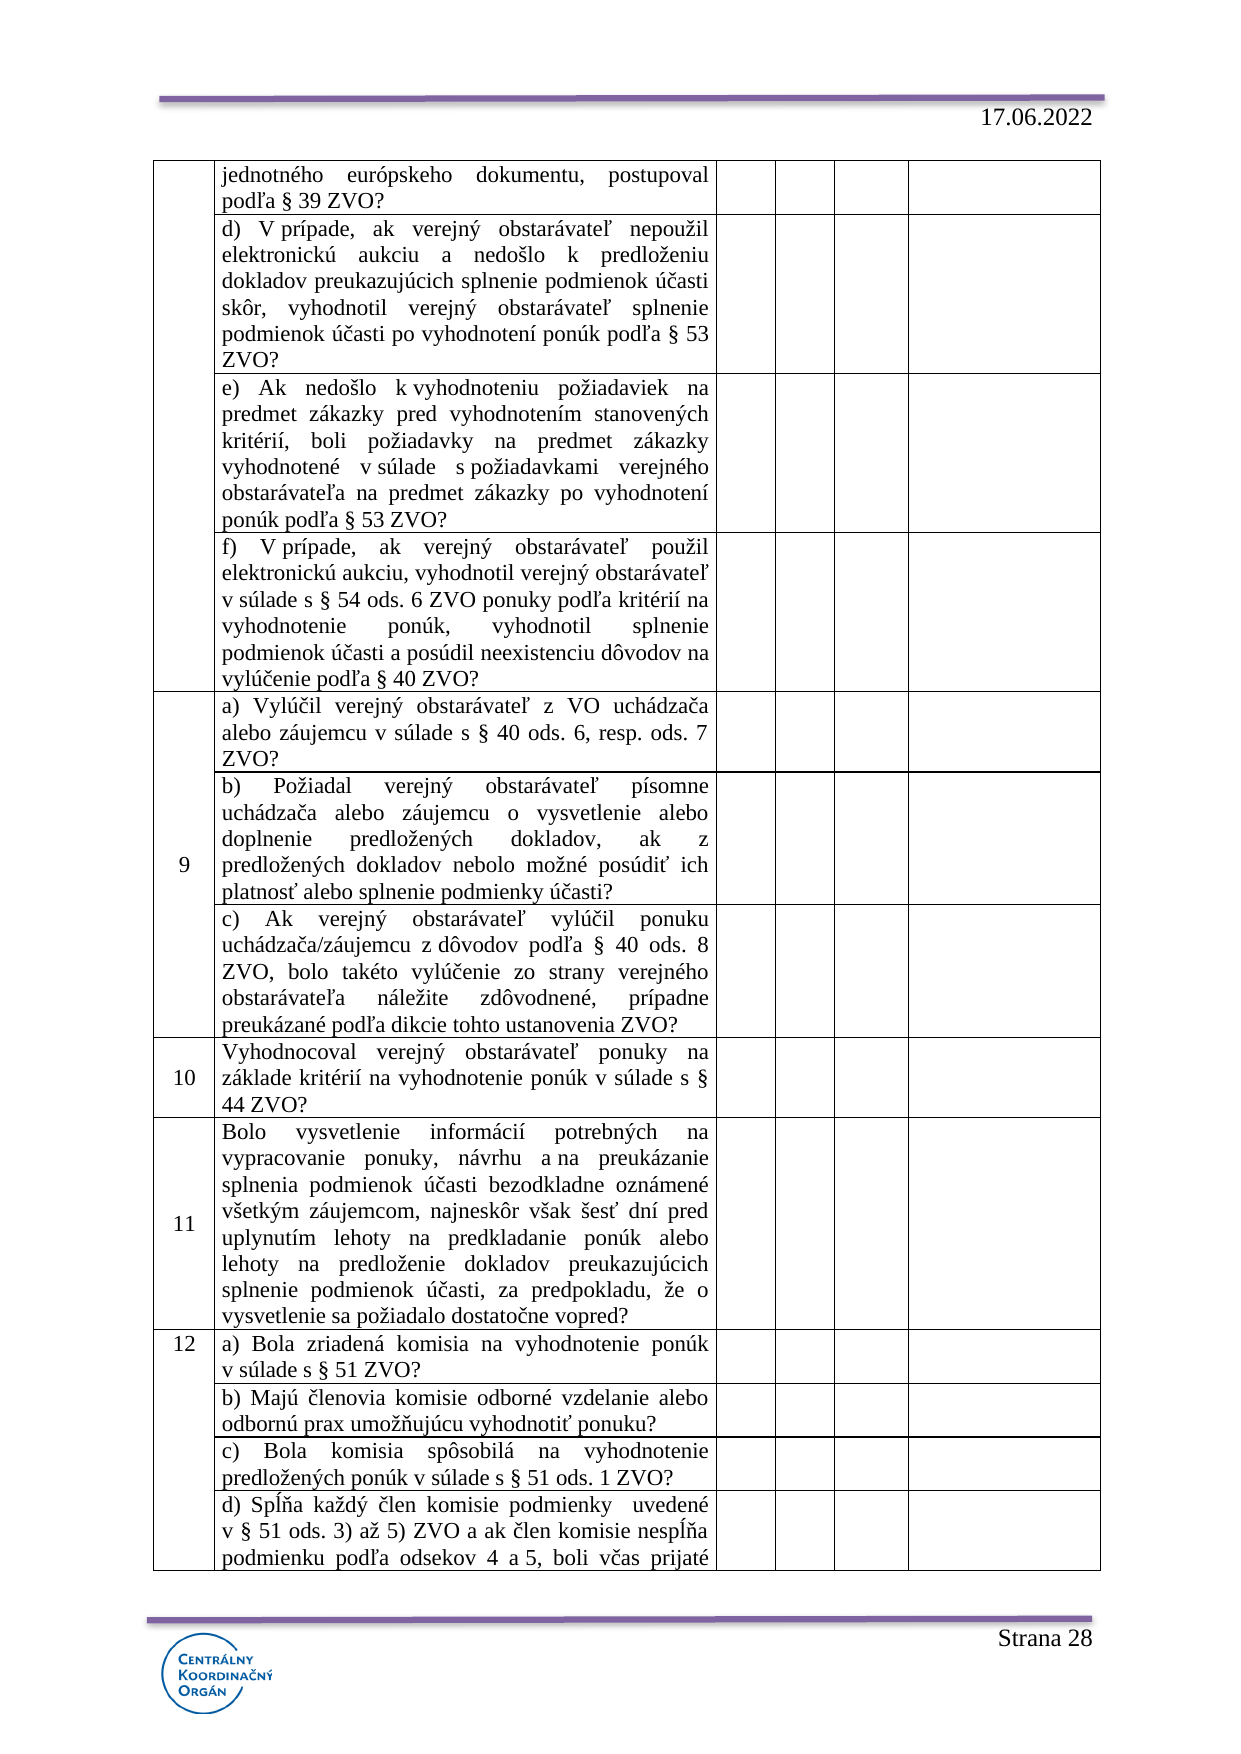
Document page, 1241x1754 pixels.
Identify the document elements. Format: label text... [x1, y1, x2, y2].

table_cell [835, 692, 908, 771]
table_cell [909, 905, 1100, 1037]
table_cell [835, 374, 908, 532]
table_cell 9 [154, 692, 214, 1037]
table_cell [835, 905, 908, 1037]
table_cell a) Bola zriadená komisia na vyhodnotenie ponúk v súlade s § 51 ZVO? [215, 1330, 716, 1383]
table_cell 11 [154, 1118, 214, 1329]
table_cell [835, 1330, 908, 1383]
table_cell [909, 1118, 1100, 1329]
table_cell [776, 905, 834, 1037]
table_cell [717, 374, 775, 532]
table_cell b) Požiadal verejný obstarávateľ písomne uchádzača alebo záujemcu o vysvetlenie alebo doplnenie predložených dokladov, ak z predložených dokladov nebolo možné posúdiť ich platnosť alebo splnenie podmienky účasti? [215, 773, 716, 904]
table_cell [717, 1118, 775, 1329]
table_cell [717, 905, 775, 1037]
table_cell [835, 1038, 908, 1117]
table_cell [909, 1038, 1100, 1117]
table_cell Bolo vysvetlenie informácií potrebných na vypracovanie ponuky, návrhu a na preukázanie splnenia podmienok účasti bezodkladne oznámené všetkým záujemcom, najneskôr však šesť dní pred uplynutím lehoty na predkladanie ponúk alebo lehoty na predloženie dokladov preukazujúcich splnenie podmienok účasti, za predpokladu, že o vysvetlenie sa požiadalo dostatočne vopred? [215, 1118, 716, 1329]
table_cell [717, 692, 775, 771]
table_cell 12 [154, 1330, 214, 1570]
table_cell [717, 1384, 775, 1436]
table_cell [717, 533, 775, 691]
table_cell Vyhodnocoval verejný obstarávateľ ponuky na základe kritérií na vyhodnotenie ponúk v súlade s § 44 ZVO? [215, 1038, 716, 1117]
table_cell a) Vylúčil verejný obstarávateľ z VO uchádzača alebo záujemcu v súlade s § 40 ods. 6, resp. ods. 7 ZVO? [215, 692, 716, 771]
table_cell [909, 692, 1100, 771]
table_cell 10 [154, 1038, 214, 1117]
table_cell [909, 773, 1100, 904]
table_cell [776, 692, 834, 771]
picture [159, 1631, 272, 1713]
table_cell [717, 1330, 775, 1383]
table_cell [776, 215, 834, 373]
table_cell [835, 161, 908, 214]
table_cell f) V prípade, ak verejný obstarávateľ použil elektronickú aukciu, vyhodnotil verejný obstarávateľ v súlade s § 54 ods. 6 ZVO ponuky podľa kritérií na vyhodnotenie ponúk, vyhodnotil splnenie podmienok účasti a posúdil neexistenciu dôvodov na vylúčenie podľa § 40 ZVO? [215, 533, 716, 691]
table_cell [776, 1330, 834, 1383]
table_cell b) Majú členovia komisie odborné vzdelanie alebo odbornú prax umožňujúcu vyhodnotiť ponuku? [215, 1384, 716, 1436]
table_cell [835, 533, 908, 691]
table_cell [909, 374, 1100, 532]
table_cell [909, 161, 1100, 214]
table_cell c) Bola komisia spôsobilá na vyhodnotenie predložených ponúk v súlade s § 51 ods. 1 ZVO? [215, 1438, 716, 1490]
table_cell [776, 374, 834, 532]
table_cell [776, 1384, 834, 1436]
table_cell d) V prípade, ak verejný obstarávateľ nepoužil elektronickú aukciu a nedošlo k predloženiu dokladov preukazujúcich splnenie podmienok účasti skôr, vyhodnotil verejný obstarávateľ splnenie podmienok účasti po vyhodnotení ponúk podľa § 53 ZVO? [215, 215, 716, 373]
table_cell [909, 533, 1100, 691]
table_cell c) Ak verejný obstarávateľ vylúčil ponuku uchádzača/záujemcu z dôvodov podľa § 40 ods. 8 ZVO, bolo takéto vylúčenie zo strany verejného obstarávateľa náležite zdôvodnené, prípadne preukázané podľa dikcie tohto ustanovenia ZVO? [215, 905, 716, 1037]
table_cell [717, 773, 775, 904]
table_cell [776, 773, 834, 904]
table_cell [835, 1491, 908, 1570]
table_cell [835, 1118, 908, 1329]
table_cell [909, 1438, 1100, 1490]
table_cell e) Ak nedošlo k vyhodnoteniu požiadaviek na predmet zákazky pred vyhodnotením stanovených kritérií, boli požiadavky na predmet zákazky vyhodnotené v súlade s požiadavkami verejného obstarávateľa na predmet zákazky po vyhodnotení ponúk podľa § 53 ZVO? [215, 374, 716, 532]
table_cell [215, 161, 716, 214]
table_cell [909, 1384, 1100, 1436]
table_cell [835, 773, 908, 904]
table_cell [835, 1438, 908, 1490]
table_cell [909, 215, 1100, 373]
table_cell [909, 1330, 1100, 1383]
table_cell [909, 1491, 1100, 1570]
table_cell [215, 1491, 716, 1570]
table_cell [776, 161, 834, 214]
table_cell [776, 1491, 834, 1570]
table_cell [835, 1384, 908, 1436]
table_cell [776, 1118, 834, 1329]
table_cell [717, 1491, 775, 1570]
table_cell [717, 215, 775, 373]
table_cell [717, 161, 775, 214]
table_cell [776, 1038, 834, 1117]
table_cell [835, 215, 908, 373]
table_cell [717, 1438, 775, 1490]
table_cell [717, 1038, 775, 1117]
table_cell [776, 533, 834, 691]
table_cell [776, 1438, 834, 1490]
